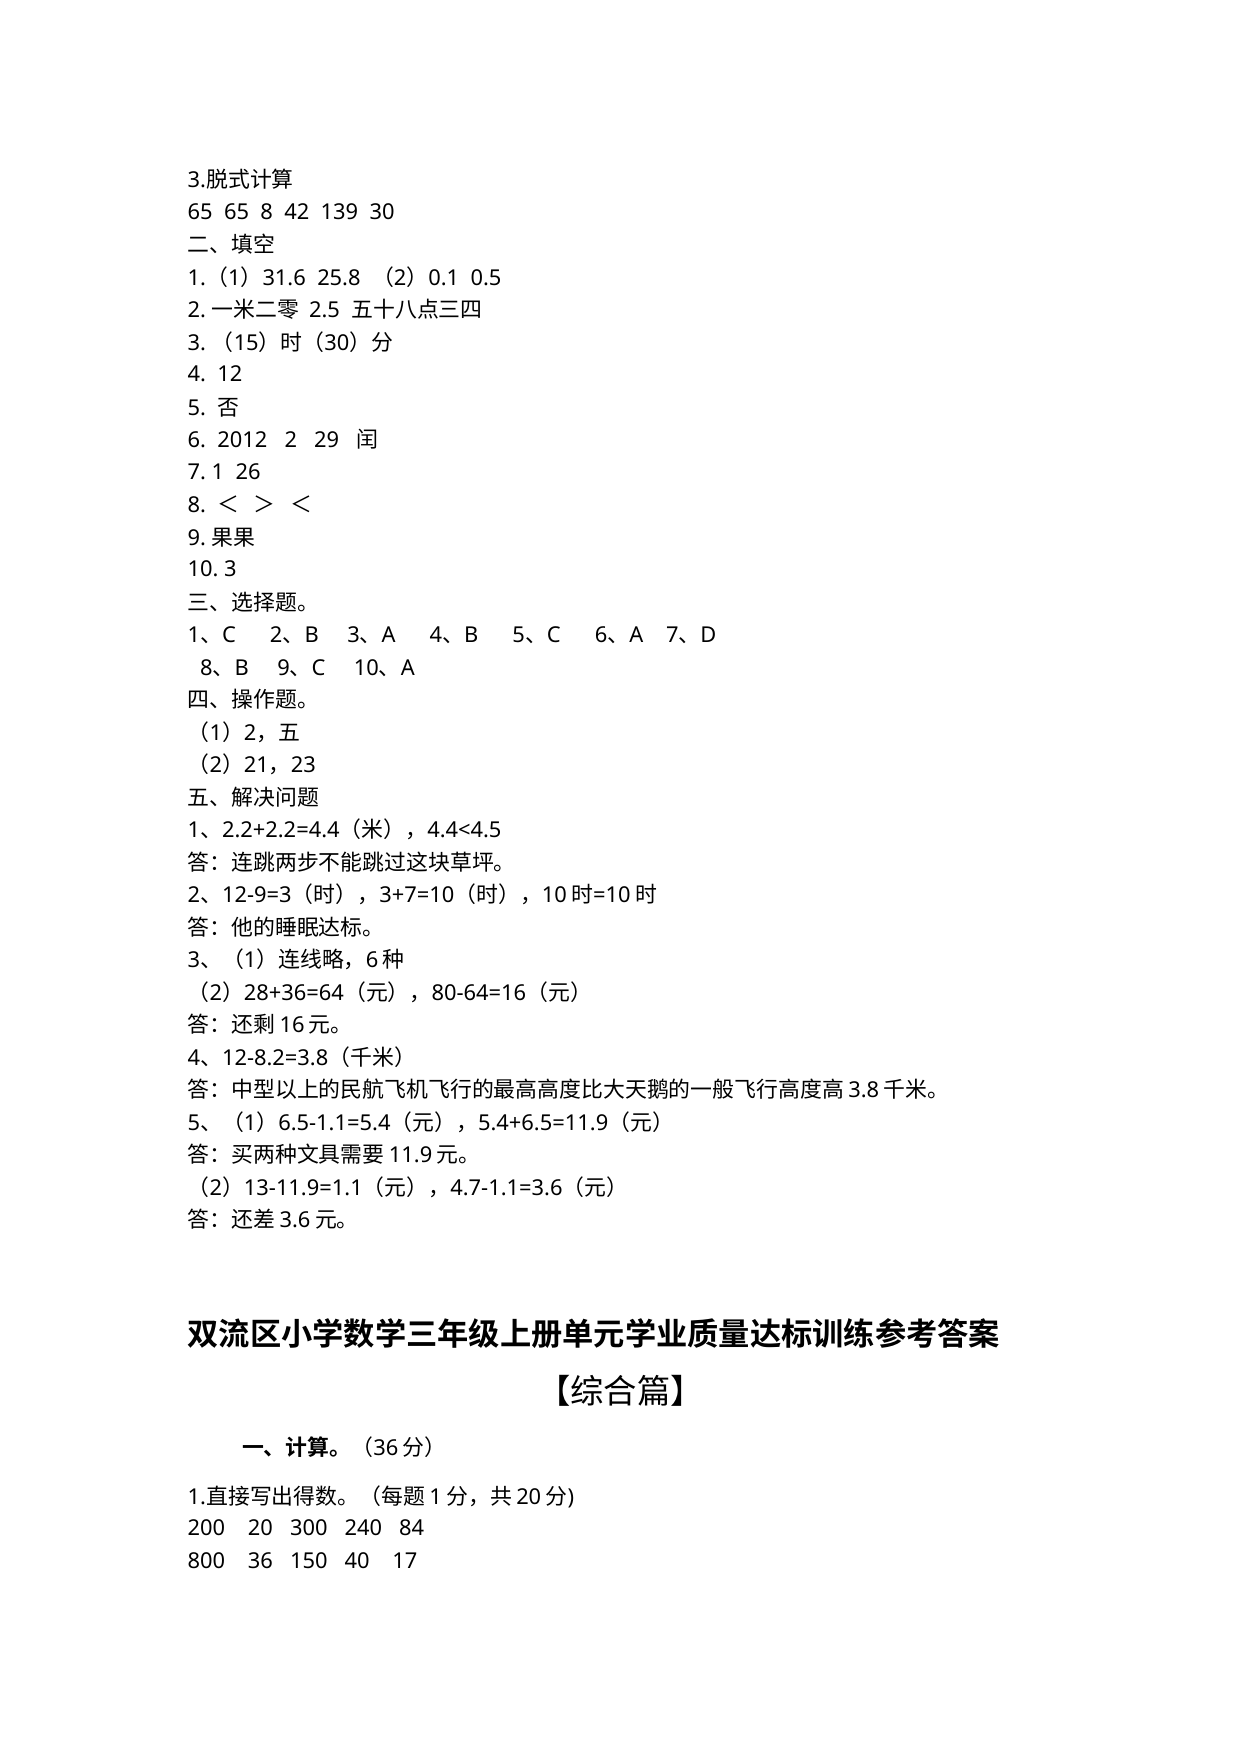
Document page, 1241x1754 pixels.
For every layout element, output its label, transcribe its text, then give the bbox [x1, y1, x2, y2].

list C 2、B 3、A 4、B 5、C 6、A 7、D [187, 617, 1053, 649]
list 填空 [187, 227, 1053, 259]
text （2）13-11.9=1.1（元），4.7-1.1=3.6（元） [187, 1169, 1053, 1202]
text （2）28+36=64（元），80-64=16（元） [187, 974, 1053, 1007]
list 选择题。 [187, 584, 1053, 617]
text 800 36 150 40 17 [187, 1543, 1053, 1576]
text 1、2.2+2.2=4.4（米），4.4<4.5 [187, 812, 1053, 844]
text 双流区小学数学三年级上册单元学业质量达标训练参考答案 [187, 1299, 1053, 1364]
list 计算。（36分） [242, 1429, 1053, 1462]
text 2、12-9=3（时），3+7=10（时），10时=10时 [187, 877, 1053, 909]
list 1.直接写出得数。（每题1分，共20分) [187, 1478, 1053, 1511]
list 操作题。 [187, 682, 1053, 714]
text 答：还剩16元。 [187, 1007, 1053, 1039]
text 答：中型以上的民航飞机飞行的最高高度比大天鹅的一般飞行高度高3.8千米。 [187, 1072, 1053, 1104]
text 答：还差3.6元。 [187, 1202, 1053, 1234]
text 4、12-8.2=3.8（千米） [187, 1039, 1053, 1072]
list B 9、C 10、A [200, 649, 1053, 682]
text 3.脱式计算 [187, 162, 1053, 194]
text 200 20 300 240 84 [187, 1511, 1053, 1543]
text （2）21，23 [187, 747, 1053, 779]
text 3、（1）连线略，6种 [187, 942, 1053, 974]
text 4. 12 [187, 357, 1053, 389]
text 8. ＜ ＞ ＜ [187, 487, 1053, 519]
text 2. 一米二零 2.5 五十八点三四 [187, 292, 1053, 324]
list （1）6.5-1.1=5.4（元），5.4+6.5=11.9（元） [187, 1104, 1053, 1137]
text 3. （15）时（30）分 [187, 324, 1053, 357]
text 65 65 8 42 139 30 [187, 194, 1053, 227]
text 【综合篇】 [187, 1364, 1053, 1413]
text 10. 3 [187, 552, 1053, 584]
text 答：买两种文具需要11.9元。 [187, 1137, 1053, 1169]
text （1）2，五 [187, 714, 1053, 747]
text 答：连跳两步不能跳过这块草坪。 [187, 844, 1053, 877]
text 5. 否 [187, 389, 1053, 422]
text 1.（1）31.6 25.8 （2）0.1 0.5 [187, 259, 1053, 292]
text 7. 1 26 [187, 454, 1053, 487]
text 9. 果果 [187, 519, 1053, 552]
text 6. 2012 2 29 闰 [187, 422, 1053, 454]
list 解决问题 [187, 779, 1053, 812]
text 答：他的睡眠达标。 [187, 909, 1053, 942]
